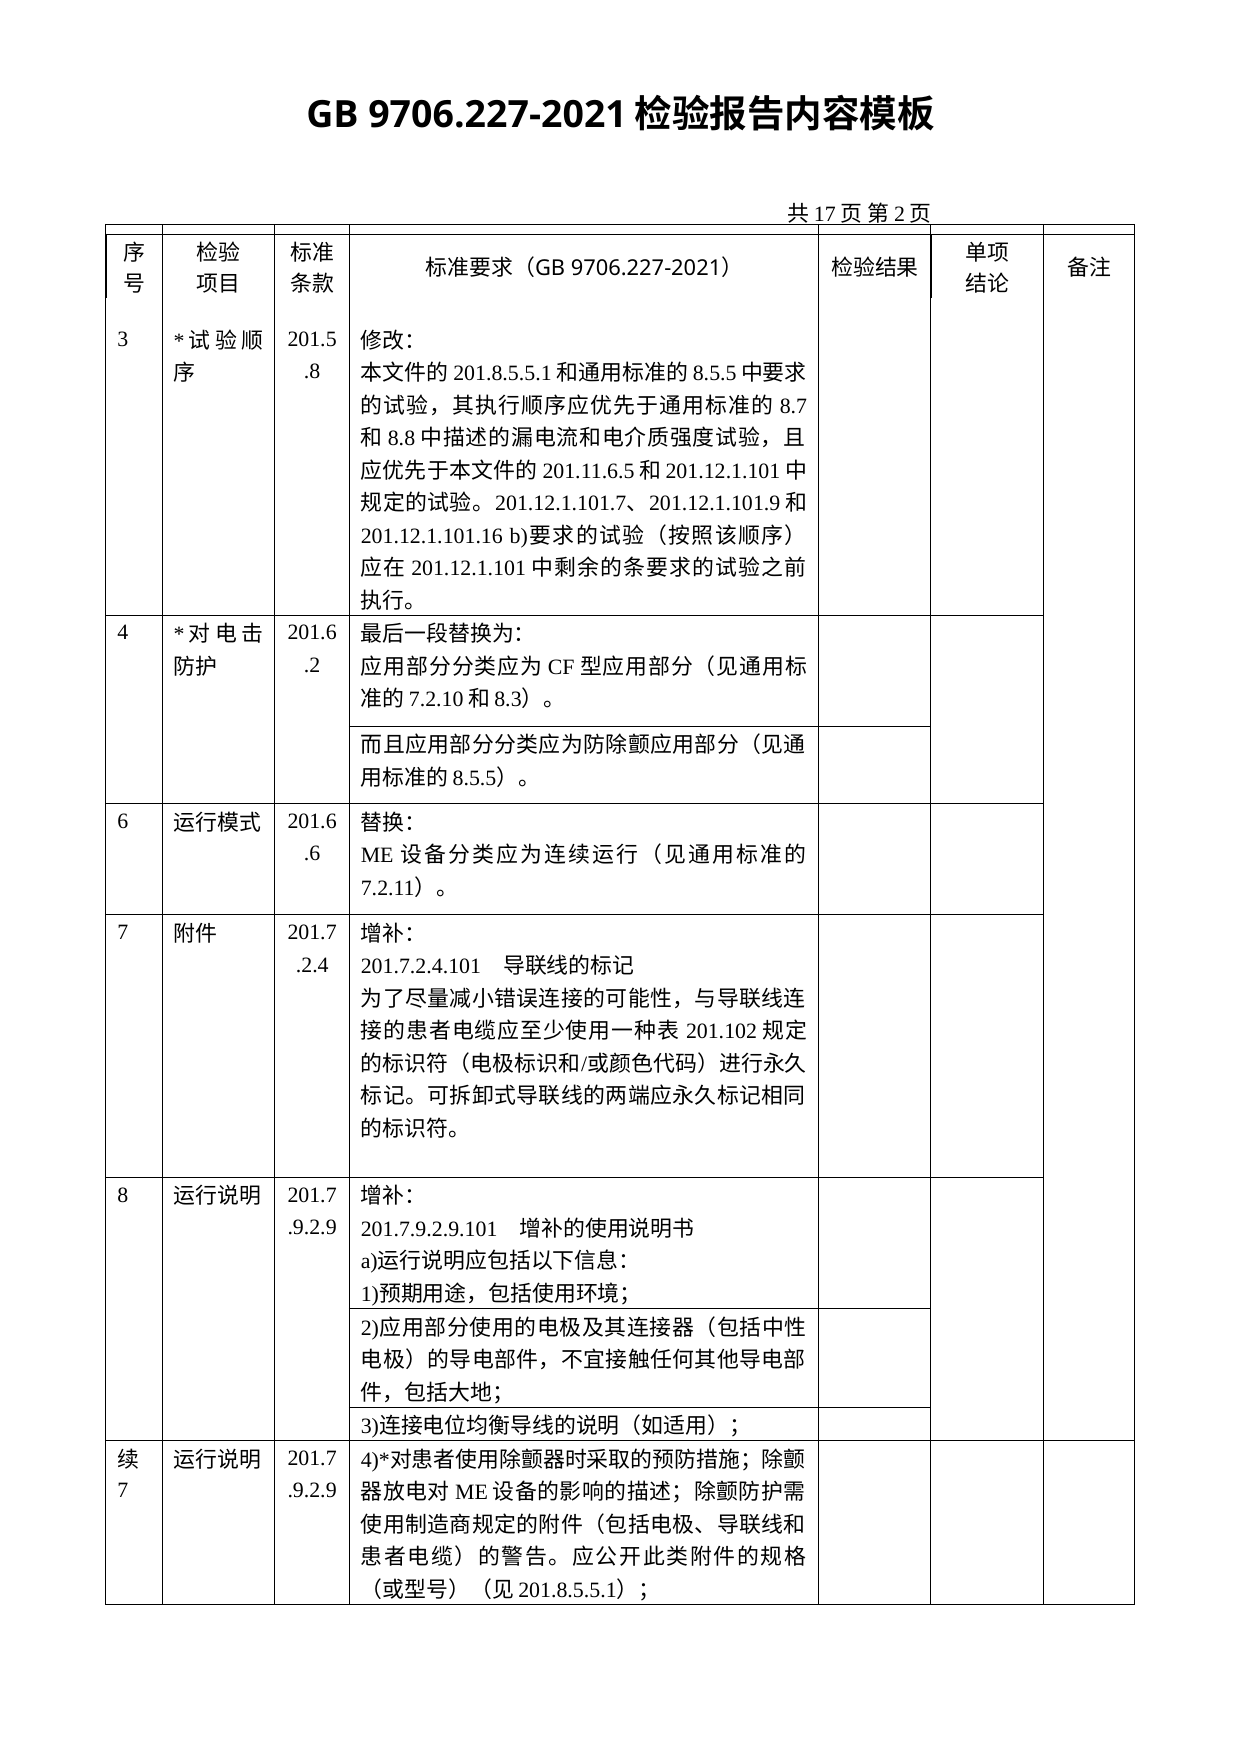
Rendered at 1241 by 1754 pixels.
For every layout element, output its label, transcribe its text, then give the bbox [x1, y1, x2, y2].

table_cell 续7 [106, 1441, 162, 1604]
table_cell [819, 616, 930, 726]
table_cell 201.6.2 [275, 616, 349, 803]
table_cell [106, 616, 162, 803]
table_cell 修改： 本文件的201.8.5.5.1和通用标准的8.5.5中要求的试验，其执行顺序应优先于通用标准的8.7和8.8中描述的漏电流和电介质强度试验，且应优先于本文件的201.11.6.5和201.12.1.101中规定的试验。201.12.1.101.7、201.12.1.101.9和201.12.1.101.16 b)要求的试验（按照该顺序）应在201.12.1.101中剩余的条要求的试验之前执行。 [350, 235, 818, 615]
table_cell [106, 225, 162, 234]
table_cell 2)应用部分使用的电极及其连接器（包括中性电极）的导电部件，不宜接触任何其他导电部件，包括大地； [350, 1309, 818, 1407]
table_cell 增补： 201.7.2.4.101 导联线的标记 为了尽量减小错误连接的可能性，与导联线连接的患者电缆应至少使用一种表201.102规定的标识符（电极标识和/或颜色代码）进行永久标记。可拆卸式导联线的两端应永久标记相同的标识符。 [350, 915, 818, 1177]
table_cell [931, 235, 1043, 615]
table_cell [819, 235, 930, 615]
table_cell 201.6.6 [275, 804, 349, 914]
table_cell [819, 225, 930, 234]
table_cell 最后一段替换为： 应用部分分类应为CF型应用部分（见通用标准的7.2.10和8.3）。 [350, 616, 818, 726]
table_cell [1044, 1441, 1134, 1604]
table_cell [819, 804, 930, 914]
table_cell [819, 1178, 930, 1308]
table_cell 201.5.8 [275, 235, 349, 615]
table_cell [819, 1441, 930, 1604]
table_cell [106, 915, 162, 1177]
table_cell 运行说明 [163, 1178, 274, 1440]
table_cell [819, 915, 930, 1177]
table_cell [819, 1309, 930, 1407]
table_cell 201.7.2.4 [275, 915, 349, 1177]
table_cell [931, 1178, 1043, 1440]
table_cell [931, 616, 1043, 803]
table_cell 运行模式 [163, 804, 274, 914]
table_cell [819, 727, 930, 803]
table_cell [1044, 225, 1134, 234]
table_cell [931, 1441, 1043, 1604]
table_cell [819, 1408, 930, 1440]
table_cell 运行说明 [163, 1441, 274, 1604]
table_cell [931, 225, 1043, 234]
table_cell 3)连接电位均衡导线的说明（如适用）； [350, 1408, 818, 1440]
table_cell 附件 [163, 915, 274, 1177]
table_cell 增补： 201.7.9.2.9.101 增补的使用说明书 a)运行说明应包括以下信息： 1)预期用途，包括使用环境； [350, 1178, 818, 1308]
table_cell [106, 804, 162, 914]
table_cell 201.7.9.2.9 [275, 1178, 349, 1440]
table_cell [931, 804, 1043, 914]
table_cell 201.7.9.2.9 [275, 1441, 349, 1604]
table_cell [1044, 235, 1134, 1440]
table_cell [106, 235, 162, 615]
table_cell 4)*对患者使用除颤器时采取的预防措施；除颤器放电对ME设备的影响的描述；除颤防护需使用制造商规定的附件（包括电极、导联线和患者电缆）的警告。应公开此类附件的规格（或型号）（见201.8.5.5.1）； [350, 1441, 818, 1604]
table_cell 替换： ME设备分类应为连续运行（见通用标准的7.2.11）。 [350, 804, 818, 914]
table_cell 而且应用部分分类应为防除颤应用部分（见通用标准的8.5.5）。 [350, 727, 818, 803]
table_cell [106, 1178, 162, 1440]
table_cell [931, 915, 1043, 1177]
table_cell *试验顺序 [163, 235, 274, 615]
table_cell *对电击防护 [163, 616, 274, 803]
